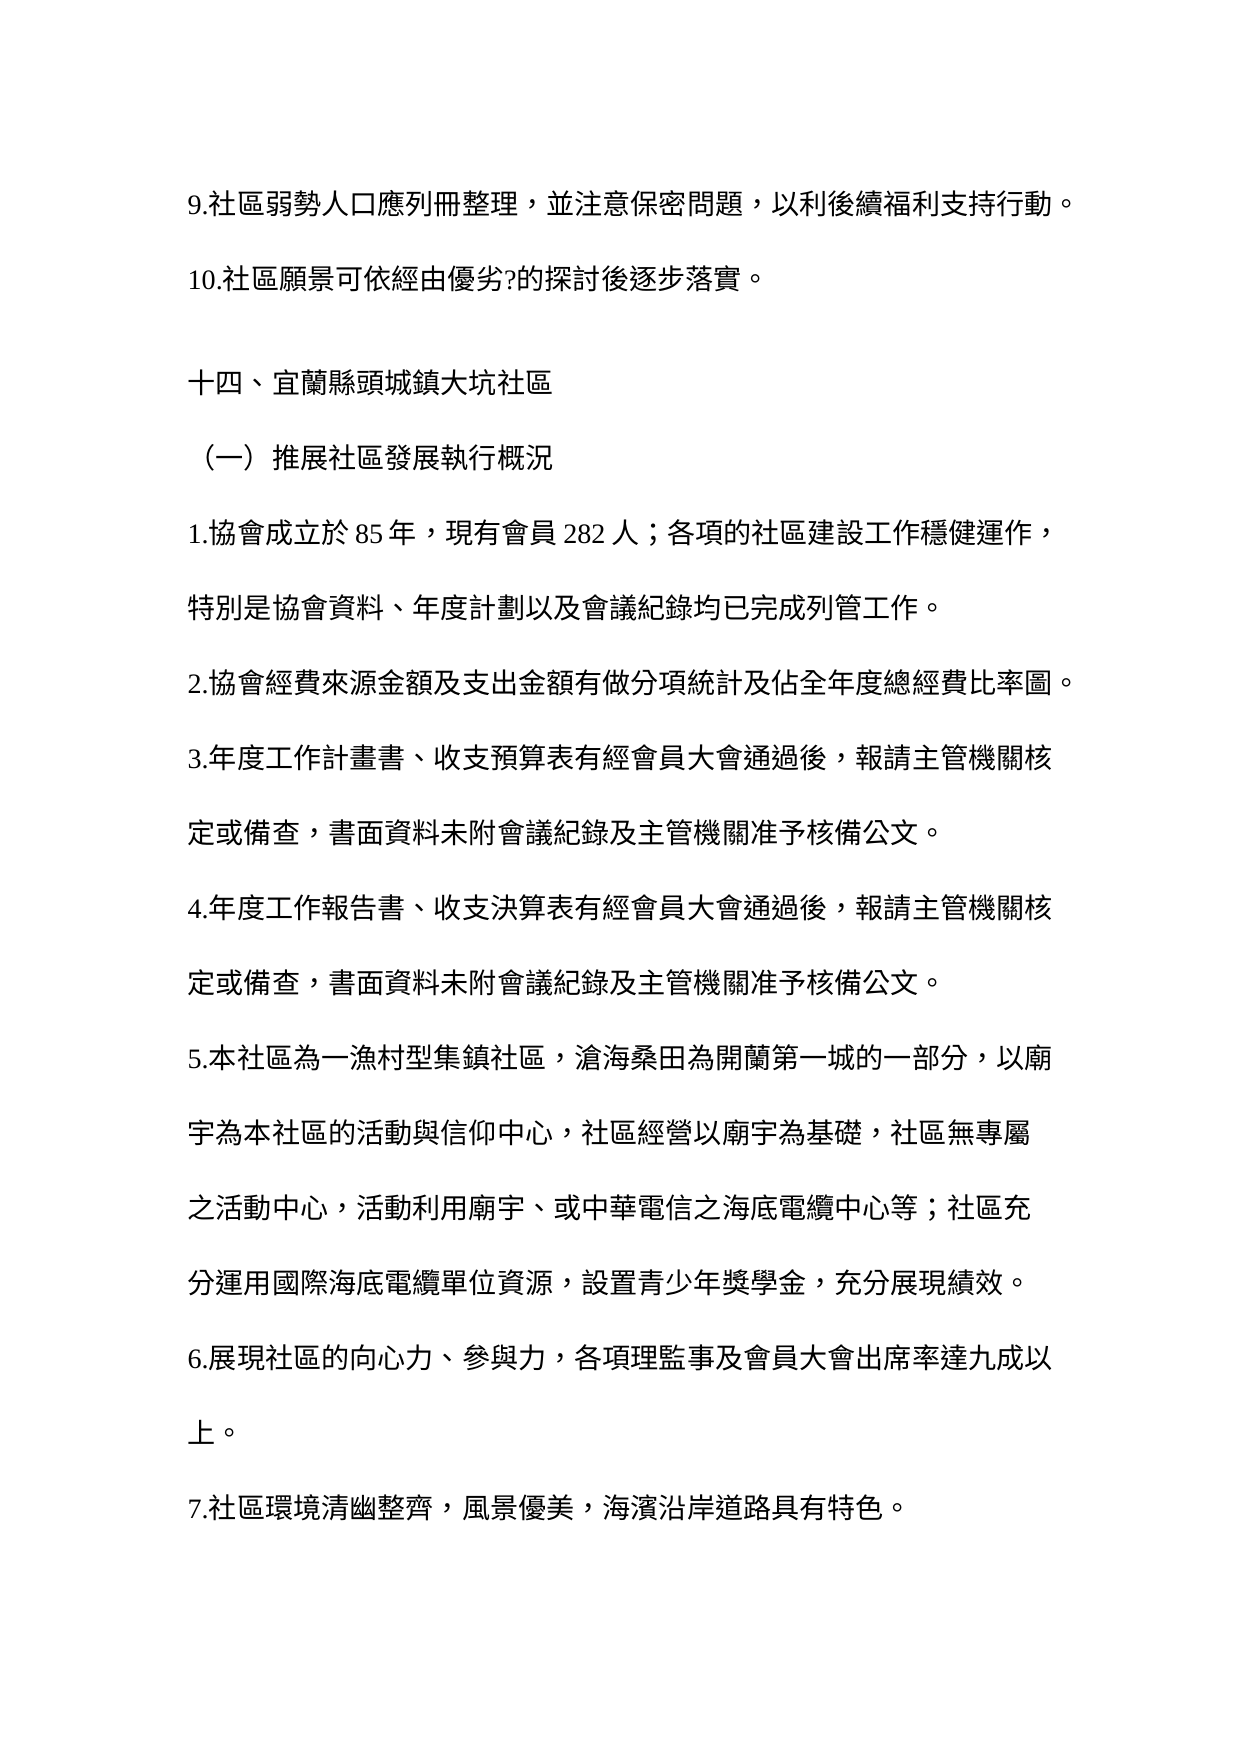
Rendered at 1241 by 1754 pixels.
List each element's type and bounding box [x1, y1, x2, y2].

text [187, 164, 1053, 314]
text [187, 344, 1053, 1544]
